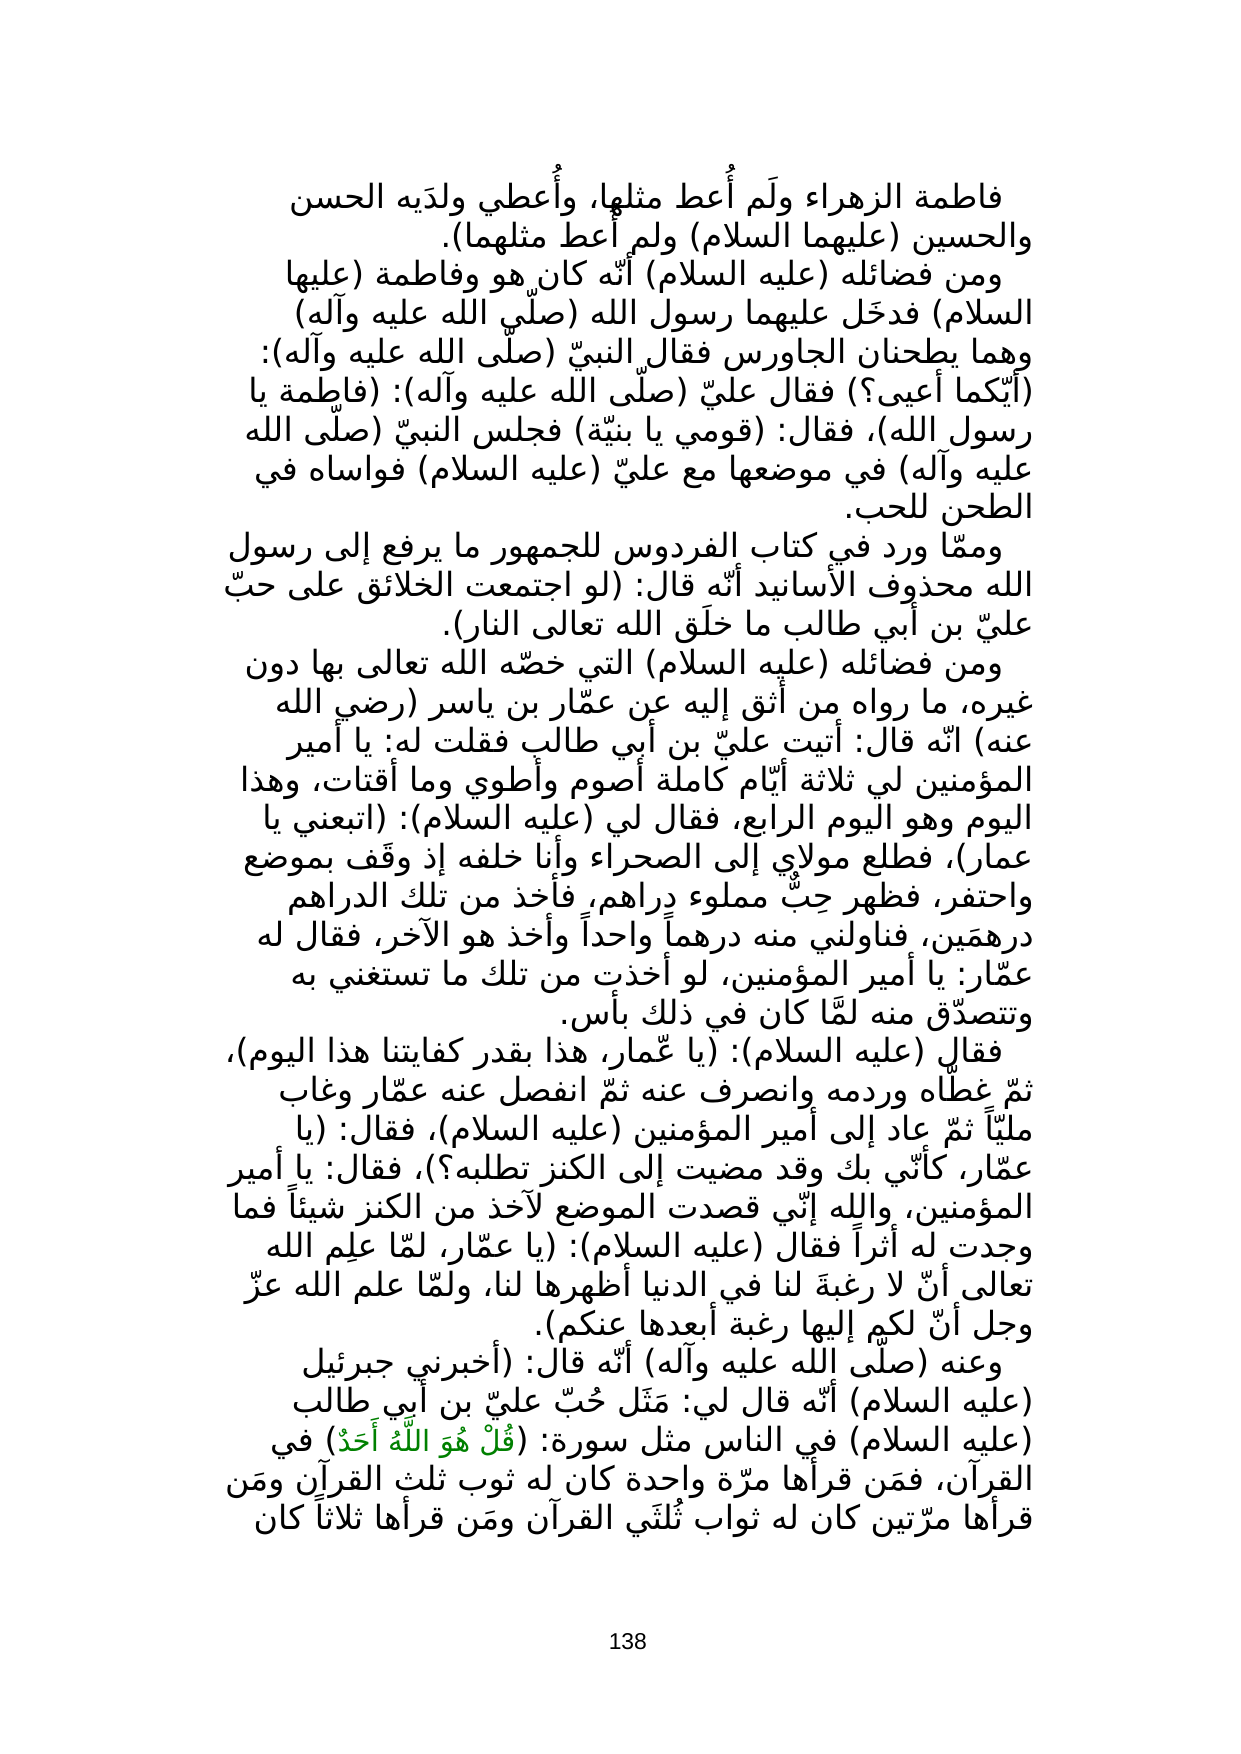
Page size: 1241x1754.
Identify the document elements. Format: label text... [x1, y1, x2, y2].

text فاطمة الزهراء ولَم أُعط مثلها، وأُعطي ولدَيه الحسن والحسين (عليهما السلام) ولم أُعط مثلهما). [222, 177, 1033, 255]
text ومن فضائله (عليه السلام) التي خصّه الله تعالى بها دون غيره، ما رواه من أثق إليه عن عمّار بن ياسر (رضي الله عنه) انّه قال: أتيت عليّ بن أبي طالب فقلت له: يا أمير المؤمنين لي ثلاثة أيّام كاملة أصوم وأطوي وما أقتات، وهذا اليوم وهو اليوم الرابع، فقال لي (عليه السلام): (اتبعني يا عمار)، فطلع مولاي إلى الصحراء وأنا خلفه إذ وقَف بموضع واحتفر، فظهر حِبٌّ مملوء دراهم، فأخذ من تلك الدراهم درهمَين، فناولني منه درهماً واحداً وأخذ هو الآخر، فقال له عمّار: يا أمير المؤمنين، لو أخذت من تلك ما تستغني به وتتصدّق منه لمَّا كان في ذلك بأس. [222, 643, 1033, 1032]
text وممّا ورد في كتاب الفردوس للجمهور ما يرفع إلى رسول الله محذوف الأسانيد أنّه قال: (لو اجتمعت الخلائق على حبّ عليّ بن أبي طالب ما خلَق الله تعالى النار). [222, 527, 1033, 643]
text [222, 1343, 1033, 1537]
text فقال (عليه السلام): (يا عّمار، هذا بقدر كفايتنا هذا اليوم)، ثمّ غطّاه وردمه وانصرف عنه ثمّ انفصل عنه عمّار وغاب مليّاً ثمّ عاد إلى أمير المؤمنين (عليه السلام)، فقال: (يا عمّار، كأنّي بك وقد مضيت إلى الكنز تطلبه؟)، فقال: يا أمير المؤمنين، والله إنّي قصدت الموضع لآخذ من الكنز شيئاً فما وجدت له أثراً فقال (عليه السلام): (يا عمّار، لمّا علِم الله تعالى أنّ لا رغبةَ لنا في الدنيا أظهرها لنا، ولمّا علم الله عزّ وجل أنّ لكم إليها رغبة أبعدها عنكم). [222, 1032, 1033, 1343]
text ومن فضائله (عليه السلام) أنّه كان هو وفاطمة (عليها السلام) فدخَل عليهما رسول الله (صلّى الله عليه وآله) وهما يطحنان الجاورس فقال النبيّ (صلّى الله عليه وآله): (أيّكما أعيى؟) فقال عليّ (صلّى الله عليه وآله): (فاطمة يا رسول الله)، فقال: (قومي يا بنيّة) فجلس النبيّ (صلّى الله عليه وآله) في موضعها مع عليّ (عليه السلام) فواساه في الطحن للحب. [222, 255, 1033, 527]
